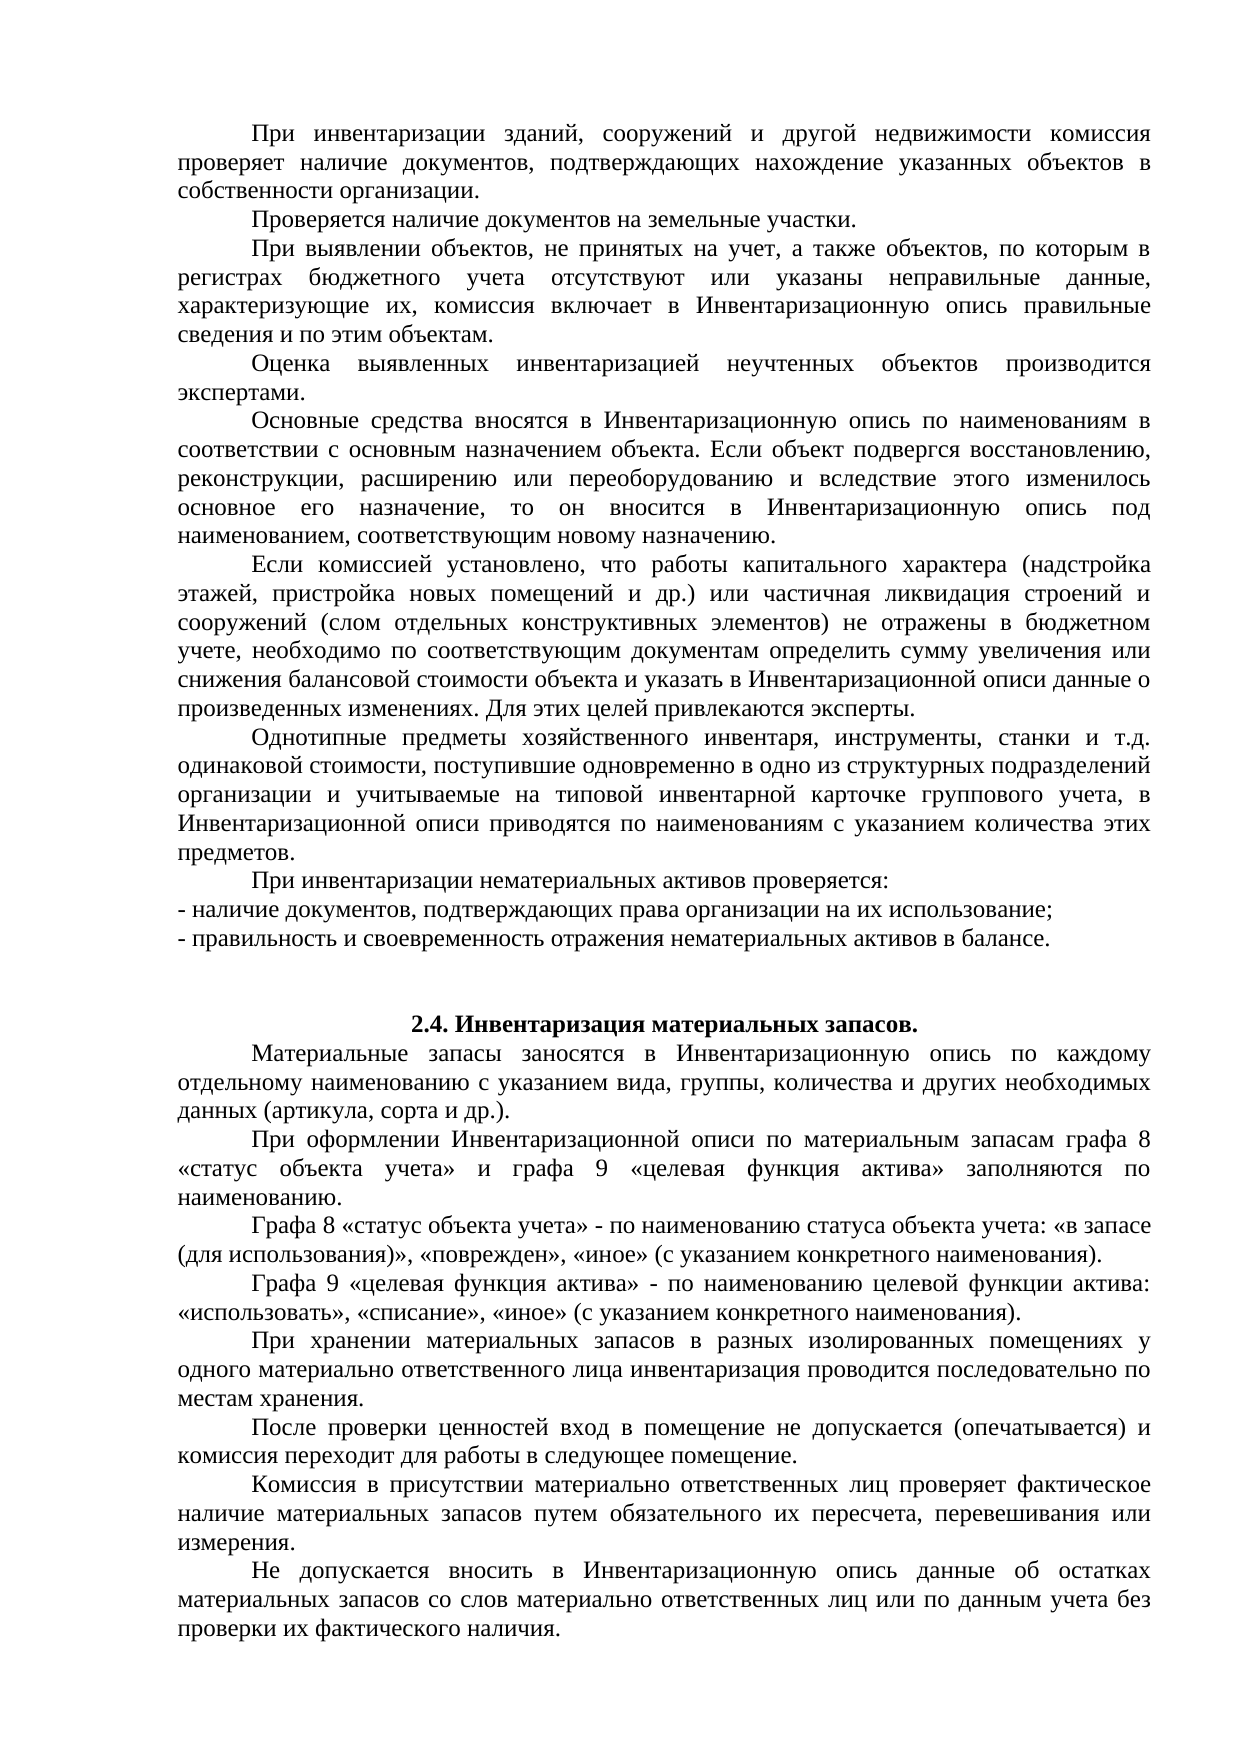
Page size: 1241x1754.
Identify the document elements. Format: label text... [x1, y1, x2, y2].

text 2.4. Инвентаризация материальных запасов. [177, 1009, 1152, 1038]
text - правильность и своевременность отражения нематериальных активов в балансе. [177, 923, 1152, 952]
text Оценка выявленных инвентаризацией неучтенных объектов производится экспертами. [177, 348, 1152, 406]
text Проверяется наличие документов на земельные участки. [177, 204, 1152, 233]
text При хранении материальных запасов в разных изолированных помещениях у одного материально ответственного лица инвентаризация проводится последовательно по местам хранения. [177, 1326, 1152, 1412]
text При оформлении Инвентаризационной описи по материальным запасам графа 8 «статус объекта учета» и графа 9 «целевая функция актива» заполняются по наименованию. [177, 1124, 1152, 1211]
text Графа 8 «статус объекта учета» - по наименованию статуса объекта учета: «в запасе (для использования)», «поврежден», «иное» (с указанием конкретного наименования). [177, 1211, 1152, 1268]
text Если комиссией установлено, что работы капитального характера (надстройка этажей, пристройка новых помещений и др.) или частичная ликвидация строений и сооружений (слом отдельных конструктивных элементов) не отражены в бюджетном учете, необходимо по соответствующим документам определить сумму увеличения или снижения балансовой стоимости объекта и указать в Инвентаризационной описи данные о произведенных изменениях. Для этих целей привлекаются эксперты. [177, 549, 1152, 722]
text При инвентаризации нематериальных активов проверяется: [177, 866, 1152, 894]
text После проверки ценностей вход в помещение не допускается (опечатывается) и комиссия переходит для работы в следующее помещение. [177, 1412, 1152, 1469]
text При выявлении объектов, не принятых на учет, а также объектов, по которым в регистрах бюджетного учета отсутствуют или указаны неправильные данные, характеризующие их, комиссия включает в Инвентаризационную опись правильные сведения и по этим объектам. [177, 233, 1152, 348]
text При инвентаризации зданий, сооружений и другой недвижимости комиссия проверяет наличие документов, подтверждающих нахождение указанных объектов в собственности организации. [177, 118, 1152, 204]
text Не допускается вносить в Инвентаризационную опись данные об остатках материальных запасов со слов материально ответственных лиц или по данным учета без проверки их фактического наличия. [177, 1556, 1152, 1642]
text Материальные запасы заносятся в Инвентаризационную опись по каждому отдельному наименованию с указанием вида, группы, количества и других необходимых данных (артикула, сорта и др.). [177, 1038, 1152, 1124]
text Однотипные предметы хозяйственного инвентаря, инструменты, станки и т.д. одинаковой стоимости, поступившие одновременно в одно из структурных подразделений организации и учитываемые на типовой инвентарной карточке группового учета, в Инвентаризационной описи приводятся по наименованиям с указанием количества этих предметов. [177, 722, 1152, 866]
text - наличие документов, подтверждающих права организации на их использование; [177, 894, 1152, 923]
text Комиссия в присутствии материально ответственных лиц проверяет фактическое наличие материальных запасов путем обязательного их пересчета, перевешивания или измерения. [177, 1469, 1152, 1556]
text Графа 9 «целевая функция актива» - по наименованию целевой функции актива: «использовать», «списание», «иное» (с указанием конкретного наименования). [177, 1268, 1152, 1326]
text Основные средства вносятся в Инвентаризационную опись по наименованиям в соответствии с основным назначением объекта. Если объект подвергся восстановлению, реконструкции, расширению или переоборудованию и вследствие этого изменилось основное его назначение, то он вносится в Инвентаризационную опись под наименованием, соответствующим новому назначению. [177, 406, 1152, 549]
